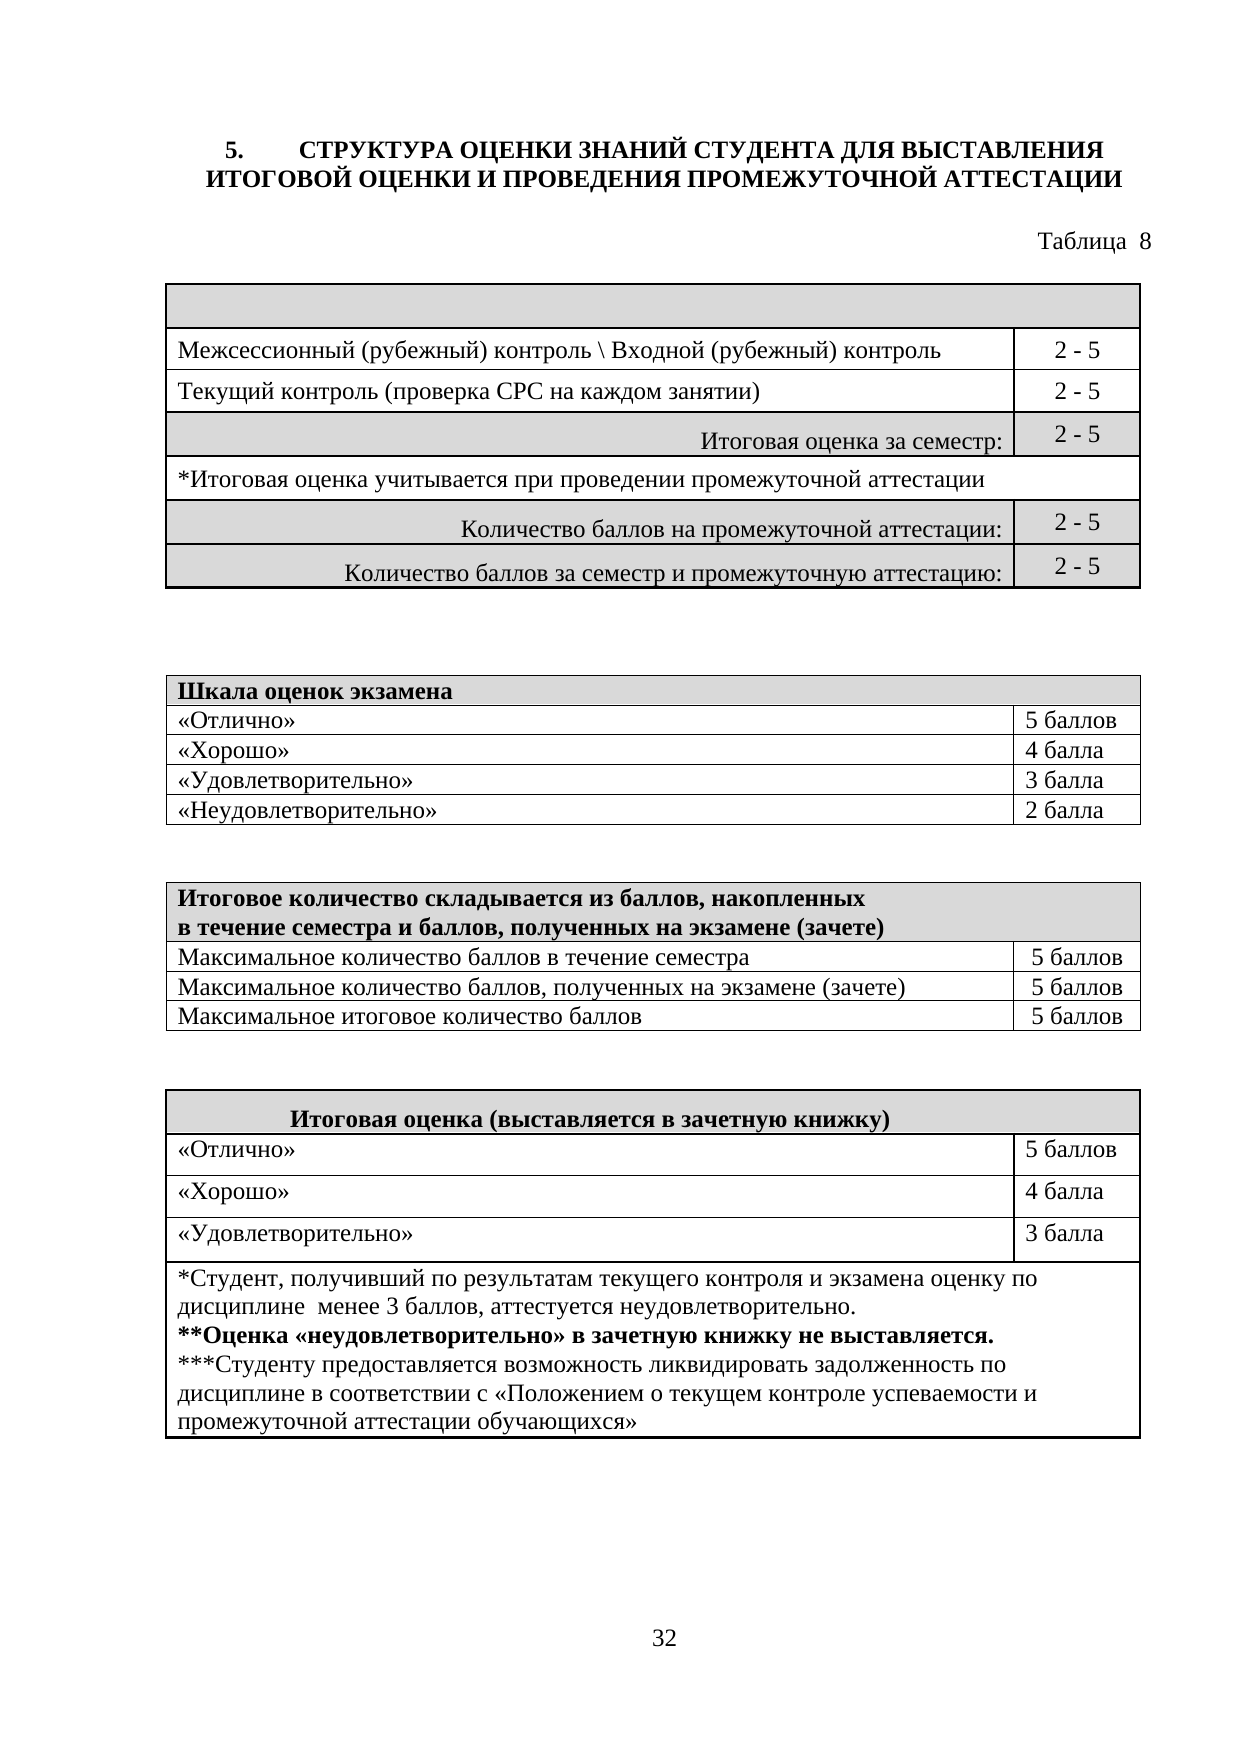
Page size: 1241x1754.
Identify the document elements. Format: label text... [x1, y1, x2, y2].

table_cell 2 - 5 [1015, 501, 1139, 543]
table_cell ***Студенту предоставляется возможность ликвидировать задолженность по дисциплине в соответствии с «Положением о текущем контроле успеваемости и промежуточной аттестации обучающихся» [167, 1349, 1139, 1436]
table_cell «Удовлетворительно» [167, 1218, 1013, 1261]
table_cell Максимальное итоговое количество баллов [167, 1001, 1013, 1030]
table_cell **Оценка «неудовлетворительно» в зачетную книжку не выставляется. [167, 1320, 1139, 1349]
table_header [167, 285, 1139, 327]
table_cell 3 балла [1014, 765, 1140, 794]
table_cell «Отлично» [167, 706, 1013, 734]
table_cell 5 баллов [1014, 942, 1140, 971]
table_cell *Студент, получивший по результатам текущего контроля и экзамена оценку по дисциплине менее 3 баллов, аттестуется неудовлетворительно. [167, 1263, 1139, 1320]
table_header [1014, 1091, 1067, 1132]
list Таблица 8 [177, 226, 1152, 254]
table_cell «Отлично» [167, 1135, 1013, 1175]
table_cell *Итоговая оценка учитывается при проведении промежуточной аттестации [167, 457, 1139, 499]
table_cell Количество баллов за семестр и промежуточную аттестацию: [167, 545, 1013, 586]
table_cell «Удовлетворительно» [167, 765, 1013, 794]
table_header Итоговое количество складывается из баллов, накопленных в течение семестра и баллов, полученных на экзамене (зачете) [167, 883, 1140, 941]
table_header Итоговая оценка (выставляется в зачетную книжку) [167, 1091, 1014, 1132]
table_cell «Неудовлетворительно» [167, 795, 1013, 824]
table_cell 2 - 5 [1015, 413, 1139, 455]
table_cell 2 - 5 [1015, 329, 1139, 369]
subtitle СТРУКТУРА ОЦЕНКИ ЗНАНИЙ СТУДЕНТА ДЛЯ ВЫСТАВЛЕНИЯ ИТОГОВОЙ ОЦЕНКИ И ПРОВЕДЕНИЯ ПРОМЕЖУТОЧНОЙ АТТЕСТАЦИИ [177, 135, 1152, 193]
table_cell 2 - 5 [1015, 370, 1139, 411]
table_cell Межсессионный (рубежный) контроль \ Входной (рубежный) контроль [167, 329, 1013, 369]
table_cell 4 балла [1015, 1176, 1139, 1217]
table_cell Количество баллов на промежуточной аттестации: [167, 501, 1013, 543]
table_cell 5 баллов [1015, 1135, 1139, 1175]
table_cell «Хорошо» [167, 735, 1013, 764]
table_cell Максимальное количество баллов, полученных на экзамене (зачете) [167, 972, 1013, 1000]
table_cell Максимальное количество баллов в течение семестра [167, 942, 1013, 971]
table_cell 5 баллов [1014, 1001, 1140, 1030]
table_cell 5 баллов [1014, 972, 1140, 1000]
table_cell Итоговая оценка за семестр: [167, 413, 1013, 455]
table_cell 4 балла [1014, 735, 1140, 764]
table_header [1067, 1091, 1139, 1132]
table_cell 2 - 5 [1015, 545, 1139, 586]
table_cell 2 балла [1014, 795, 1140, 824]
table_cell 5 баллов [1014, 706, 1140, 734]
table_header Шкала оценок экзамена [167, 676, 1140, 704]
table_cell 3 балла [1015, 1218, 1139, 1261]
table_cell Текущий контроль (проверка СРС на каждом занятии) [167, 370, 1013, 411]
table_cell «Хорошо» [167, 1176, 1013, 1217]
